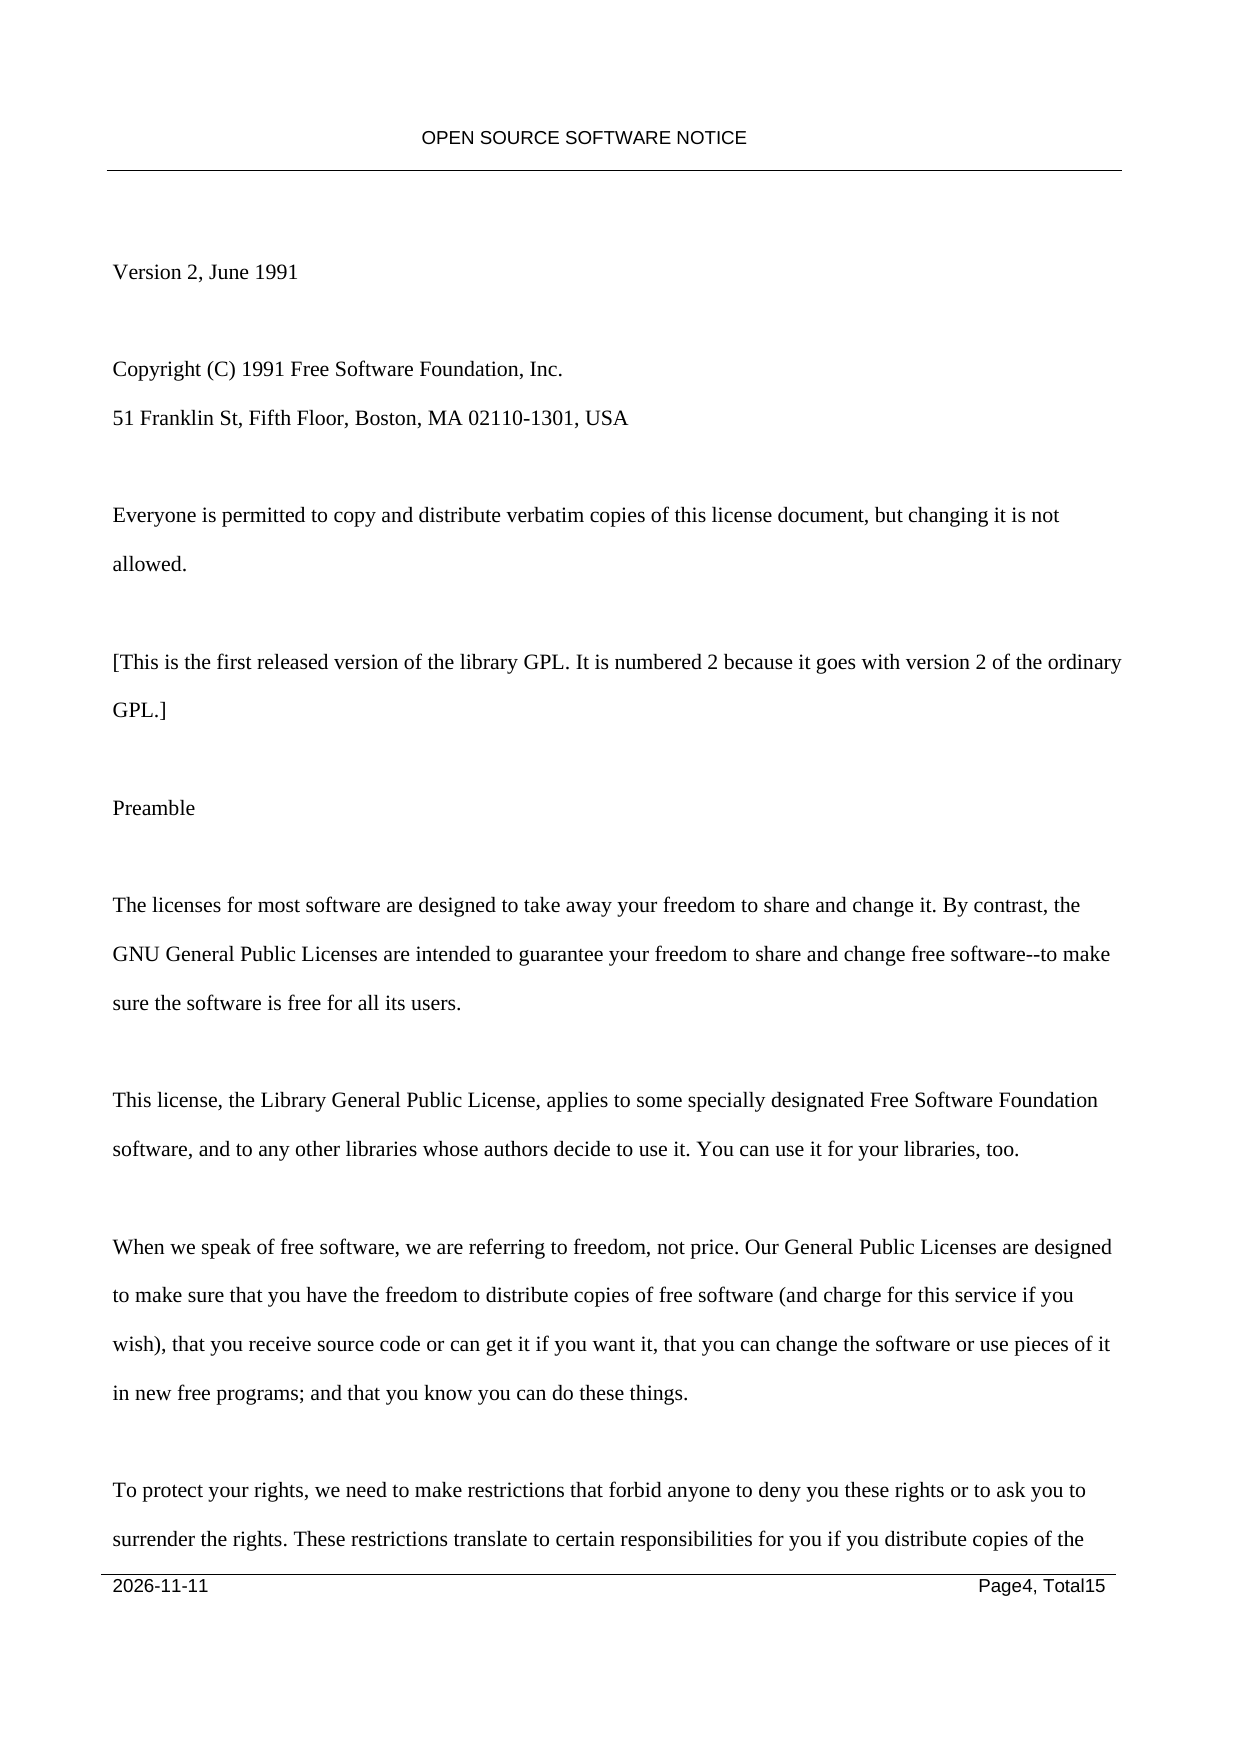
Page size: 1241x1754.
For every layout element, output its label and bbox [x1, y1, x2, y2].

text [112, 206, 1128, 1555]
